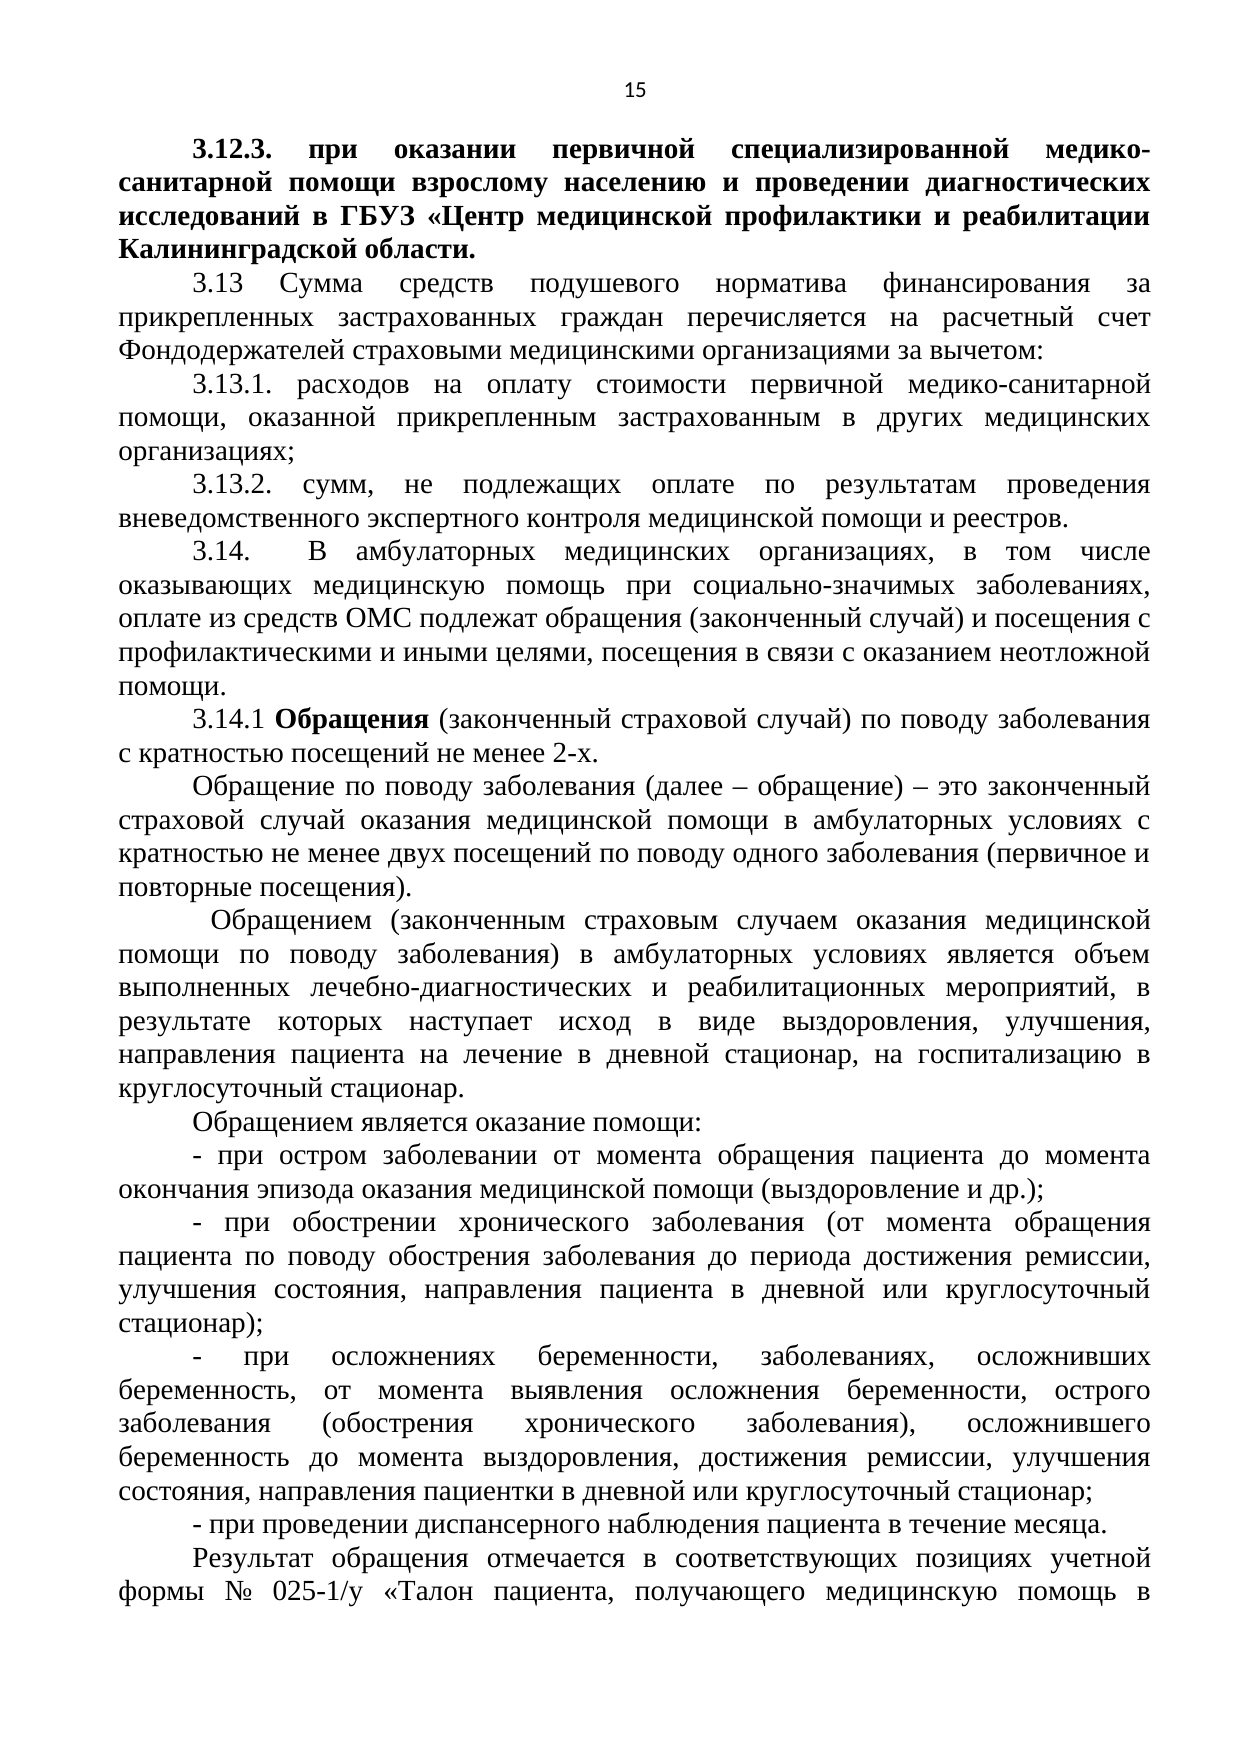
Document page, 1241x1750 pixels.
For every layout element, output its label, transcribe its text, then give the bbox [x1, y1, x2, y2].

text 3.13 Сумма средств подушевого норматива финансирования за прикрепленных застрахованных граждан перечисляется на расчетный счет Фондодержателей страховыми медицинскими организациями за вычетом: [118, 265, 1152, 366]
text 3.14.1 Обращения (законченный страховой случай) по поводу заболевания с кратностью посещений не менее 2-х. [118, 701, 1152, 768]
text Обращение по поводу заболевания (далее – обращение) – это законченный страховой случай оказания медицинской помощи в амбулаторных условиях с кратностью не менее двух посещений по поводу одного заболевания (первичное и повторные посещения). [118, 768, 1152, 902]
text 3.12.3. при оказании первичной специализированной медико-санитарной помощи взрослому населению и проведении диагностических исследований в ГБУЗ «Центр медицинской профилактики и реабилитации Калининградской области. [118, 131, 1152, 265]
text - при проведении диспансерного наблюдения пациента в течение месяца. [118, 1506, 1152, 1540]
text Обращением (законченным страховым случаем оказания медицинской помощи по поводу заболевания) в амбулаторных условиях является объем выполненных лечебно-диагностических и реабилитационных мероприятий, в результате которых наступает исход в виде выздоровления, улучшения, направления пациента на лечение в дневной стационар, на госпитализацию в круглосуточный стационар. [118, 902, 1152, 1104]
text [118, 1540, 1152, 1607]
text Обращением является оказание помощи: [118, 1104, 1152, 1137]
text 3.13.1. расходов на оплату стоимости первичной медико-санитарной помощи, оказанной прикрепленным застрахованным в других медицинских организациях; [118, 366, 1152, 466]
text - при осложнениях беременности, заболеваниях, осложнивших беременность, от момента выявления осложнения беременности, острого заболевания (обострения хронического заболевания), осложнившего беременность до момента выздоровления, достижения ремиссии, улучшения состояния, направления пациентки в дневной или круглосуточный стационар; [118, 1338, 1152, 1506]
text 3.14. В амбулаторных медицинских организациях, в том числе оказывающих медицинскую помощь при социально-значимых заболеваниях, оплате из средств ОМС подлежат обращения (законченный случай) и посещения с профилактическими и иными целями, посещения в связи с оказанием неотложной помощи. [118, 533, 1152, 701]
text - при обострении хронического заболевания (от момента обращения пациента по поводу обострения заболевания до периода достижения ремиссии, улучшения состояния, направления пациента в дневной или круглосуточный стационар); [118, 1204, 1152, 1338]
text 3.13.2. сумм, не подлежащих оплате по результатам проведения вневедомственного экспертного контроля медицинской помощи и реестров. [118, 466, 1152, 533]
text - при остром заболевании от момента обращения пациента до момента окончания эпизода оказания медицинской помощи (выздоровление и др.); [118, 1137, 1152, 1204]
